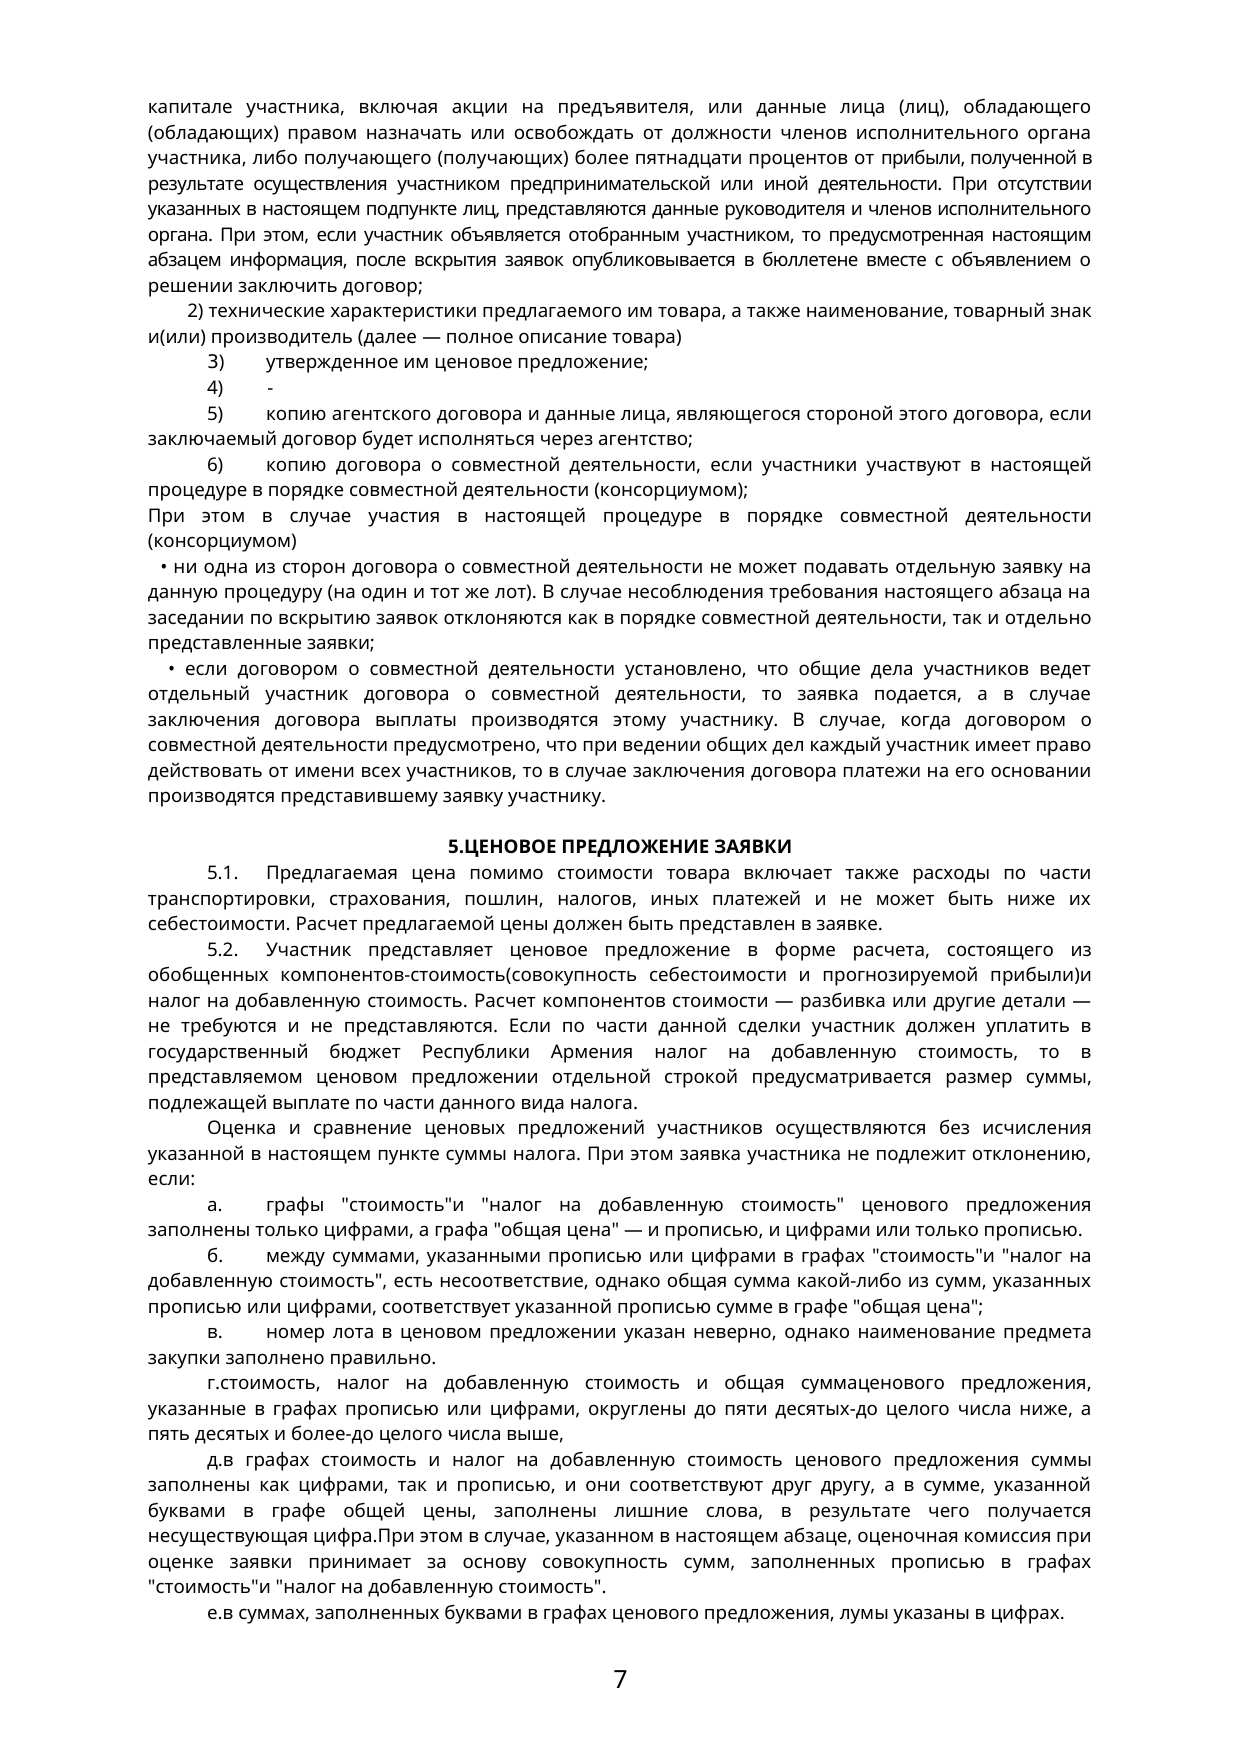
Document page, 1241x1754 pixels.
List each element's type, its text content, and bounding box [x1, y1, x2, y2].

text • если договором о совместной деятельности установлено, что общие дела участников ведет отдельный участник договора о совместной деятельности, то заявка подается, а в случае заключения договора выплаты производятся этому участнику. В случае, когда договором о совместной деятельности предусмотрено, что при ведении общих дел каждый участник имеет право действовать от имени всех участников, то в случае заключения договора платежи на его основании производятся представившему заявку участнику. [148, 655, 1092, 808]
text 5.ЦЕНОВОЕ ПРЕДЛОЖЕНИЕ ЗАЯВКИ [148, 834, 1092, 859]
text • ни одна из сторон договора о совместной деятельности не может подавать отдельную заявку на данную процедуру (на один и тот же лот). В случае несоблюдения требования настоящего абзаца на заседании по вскрытию заявок отклоняются как в порядке совместной деятельности, так и отдельно представленные заявки; [148, 553, 1092, 655]
text д.в графах стоимость и налог на добавленную стоимость ценового предложения суммы заполнены как цифрами, так и прописью, и они соответствуют друг другу, а в сумме, указанной буквами в графе общей цены, заполнены лишние слова, в результате чего получается несуществующая цифра.При этом в случае, указанном в настоящем абзаце, оценочная комиссия при оценке заявки принимает за основу совокупность сумм, заполненных прописью в графах "стоимость"и "налог на добавленную стоимость". [148, 1446, 1092, 1599]
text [148, 94, 1092, 298]
text 3) утвержденное им ценовое предложение; [148, 349, 1092, 374]
text 2) технические характеристики предлагаемого им товара, а также наименование, товарный знак и(или) производитель (далее — полное описание товара) [148, 298, 1092, 349]
text е.в суммах, заполненных буквами в графах ценового предложения, лумы указаны в цифрах. [148, 1599, 1092, 1625]
text а. графы "стоимость"и "налог на добавленную стоимость" ценового предложения заполнены только цифрами, а графа "общая цена" — и прописью, и цифрами или только прописью. [148, 1191, 1092, 1242]
text б. между суммами, указанными прописью или цифрами в графах "стоимость"и "налог на добавленную стоимость", есть несоответствие, однако общая сумма какой-либо из сумм, указанных прописью или цифрами, соответствует указанной прописью сумме в графе "общая цена"; [148, 1242, 1092, 1319]
text 5.2. Участник представляет ценовое предложение в форме расчета, состоящего из обобщенных компонентов-стоимость(совокупность себестоимости и прогнозируемой прибыли)и налог на добавленную стоимость. Расчет компонентов стоимости — разбивка или другие детали — не требуются и не представляются. Если по части данной сделки участник должен уплатить в государственный бюджет Республики Армения налог на добавленную стоимость, то в представляемом ценовом предложении отдельной строкой предусматривается размер суммы, подлежащей выплате по части данного вида налога. [148, 936, 1092, 1114]
text в. номер лота в ценовом предложении указан неверно, однако наименование предмета закупки заполнено правильно. [148, 1319, 1092, 1370]
text Оценка и сравнение ценовых предложений участников осуществляются без исчисления указанной в настоящем пункте суммы налога. При этом заявка участника не подлежит отклонению, если: [148, 1114, 1092, 1191]
text г.стоимость, налог на добавленную стоимость и общая суммаценового предложения, указанные в графах прописью или цифрами, округлены до пяти десятых-до целого числа ниже, а пять десятых и более-до целого числа выше, [148, 1370, 1092, 1446]
text 6) копию договора о совместной деятельности, если участники участвуют в настоящей процедуре в порядке совместной деятельности (консорциумом); [148, 451, 1092, 502]
text 5.1. Предлагаемая цена помимо стоимости товара включает также расходы по части транспортировки, страхования, пошлин, налогов, иных платежей и не может быть ниже их себестоимости. Расчет предлагаемой цены должен быть представлен в заявке. [148, 859, 1092, 936]
text 5) копию агентского договора и данные лица, являющегося стороной этого договора, если заключаемый договор будет исполняться через агентство; [148, 400, 1092, 451]
text 4) - [148, 374, 1092, 400]
text При этом в случае участия в настоящей процедуре в порядке совместной деятельности (консорциумом) [148, 502, 1092, 553]
